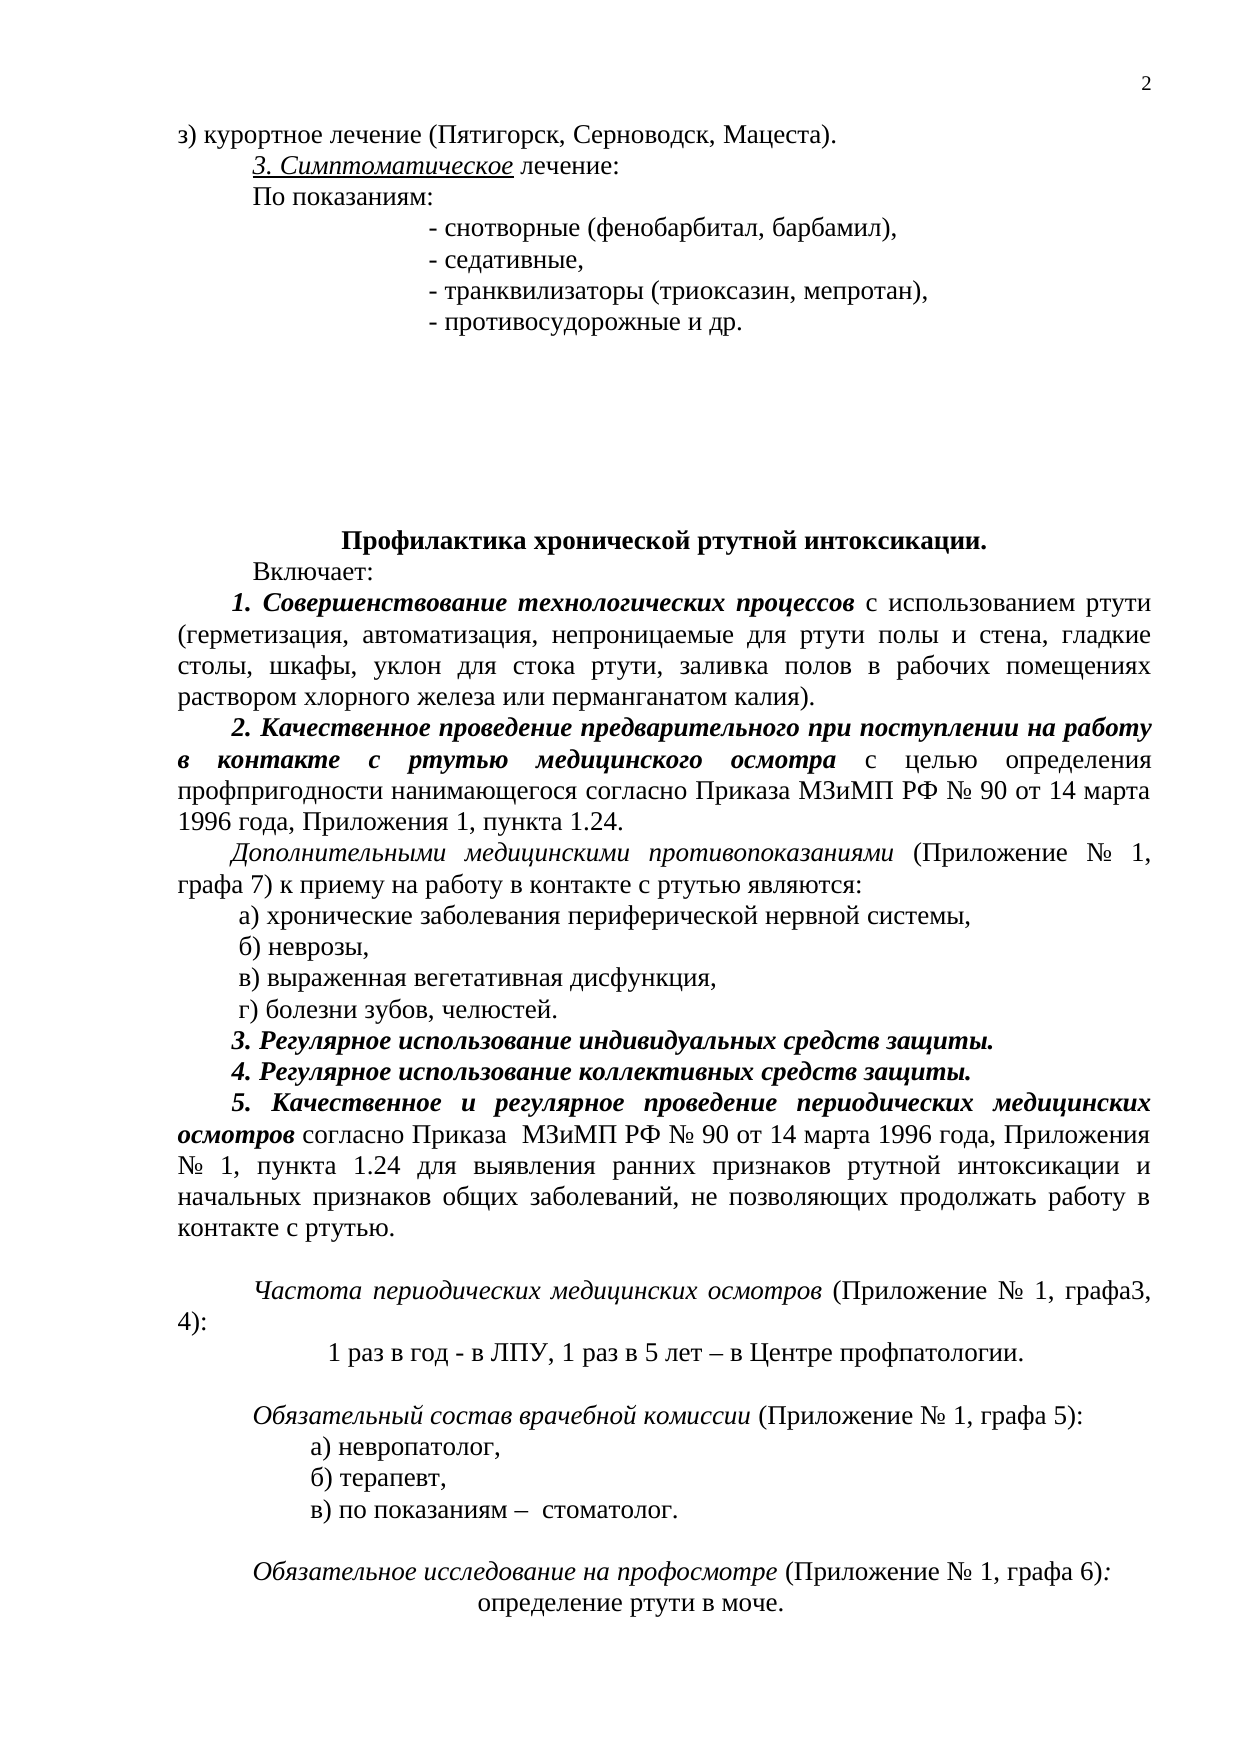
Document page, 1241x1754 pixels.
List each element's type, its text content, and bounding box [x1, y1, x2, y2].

text Частота периодических медицинских осмотров (Приложение № 1, графа3, 4): [177, 1274, 1152, 1337]
text в) по показаниям – стоматолог. [177, 1493, 1152, 1524]
text а) хронические заболевания периферической нервной системы, [177, 899, 1152, 931]
text б) неврозы, [177, 931, 1152, 962]
text б) терапевт, [177, 1462, 1152, 1493]
subtitle По показаниям: [177, 181, 1152, 212]
text Обязательное исследование на профосмотре (Приложение № 1, графа 6): [177, 1556, 1152, 1587]
text Профилактика хронической ртутной интоксикации. [177, 524, 1152, 556]
text з) курортное лечение (Пятигорск, Серноводск, Мацеста). [177, 118, 1152, 149]
text Включает: [177, 556, 1152, 587]
text 1 раз в год - в ЛПУ, 1 раз в 5 лет – в Центре профпатологии. [252, 1337, 1152, 1368]
text 5. Качественное и регулярное проведение периодических медицинских осмотров согласно Приказа МЗиМП РФ № 90 от 14 марта 1996 года, Приложения № 1, пункта 1.24 для выявления ранних признаков ртутной интоксикации и начальных признаков общих заболеваний, не позволяющих продолжать работу в контакте с ртутью. [177, 1087, 1152, 1243]
text a) невропатолог, [177, 1431, 1152, 1462]
text г) болезни зубов, челюстей. [177, 993, 1152, 1024]
text 3. Симптоматическое лечение: [177, 149, 1152, 181]
text 2. Качественное проведение предварительного при поступлении на работу в контакте с ртутью медицинского осмотра с целью определения профпригодности нанимающегося согласно Приказа МЗиМП РФ № 90 от 14 марта 1996 года, Приложения 1, пункта 1.24. [177, 712, 1152, 837]
text Дополнительными медицинскими противопоказаниями (Приложение № 1, графа 7) к приему на работу в контакте с ртутью являются: [177, 837, 1152, 899]
text - противосудорожные и др. [177, 306, 1152, 337]
text 4. Регулярное использование коллективных средств защиты. [177, 1056, 1152, 1087]
text - седативные, [177, 243, 1152, 274]
text - транквилизаторы (триоксазин, мепротан), [177, 274, 1152, 306]
text 1. Совершенствование технологических процессов с использованием ртути (герметизация, автоматизация, непроницаемые для ртути полы и стена, гладкие столы, шкафы, уклон для стока ртути, заливка полов в рабочих помещениях раствором хлорного железа или перманганатом калия). [177, 587, 1152, 712]
text в) выраженная вегетативная дисфункция, [177, 962, 1152, 993]
text определение ртути в моче. [402, 1587, 1152, 1618]
text Обязательный состав врачебной комиссии (Приложение № 1, графа 5): [177, 1399, 1152, 1431]
text 3. Регулярное использование индивидуальных средств защиты. [177, 1024, 1152, 1056]
text - снотворные (фенобарбитал, барбамил), [177, 212, 1152, 243]
